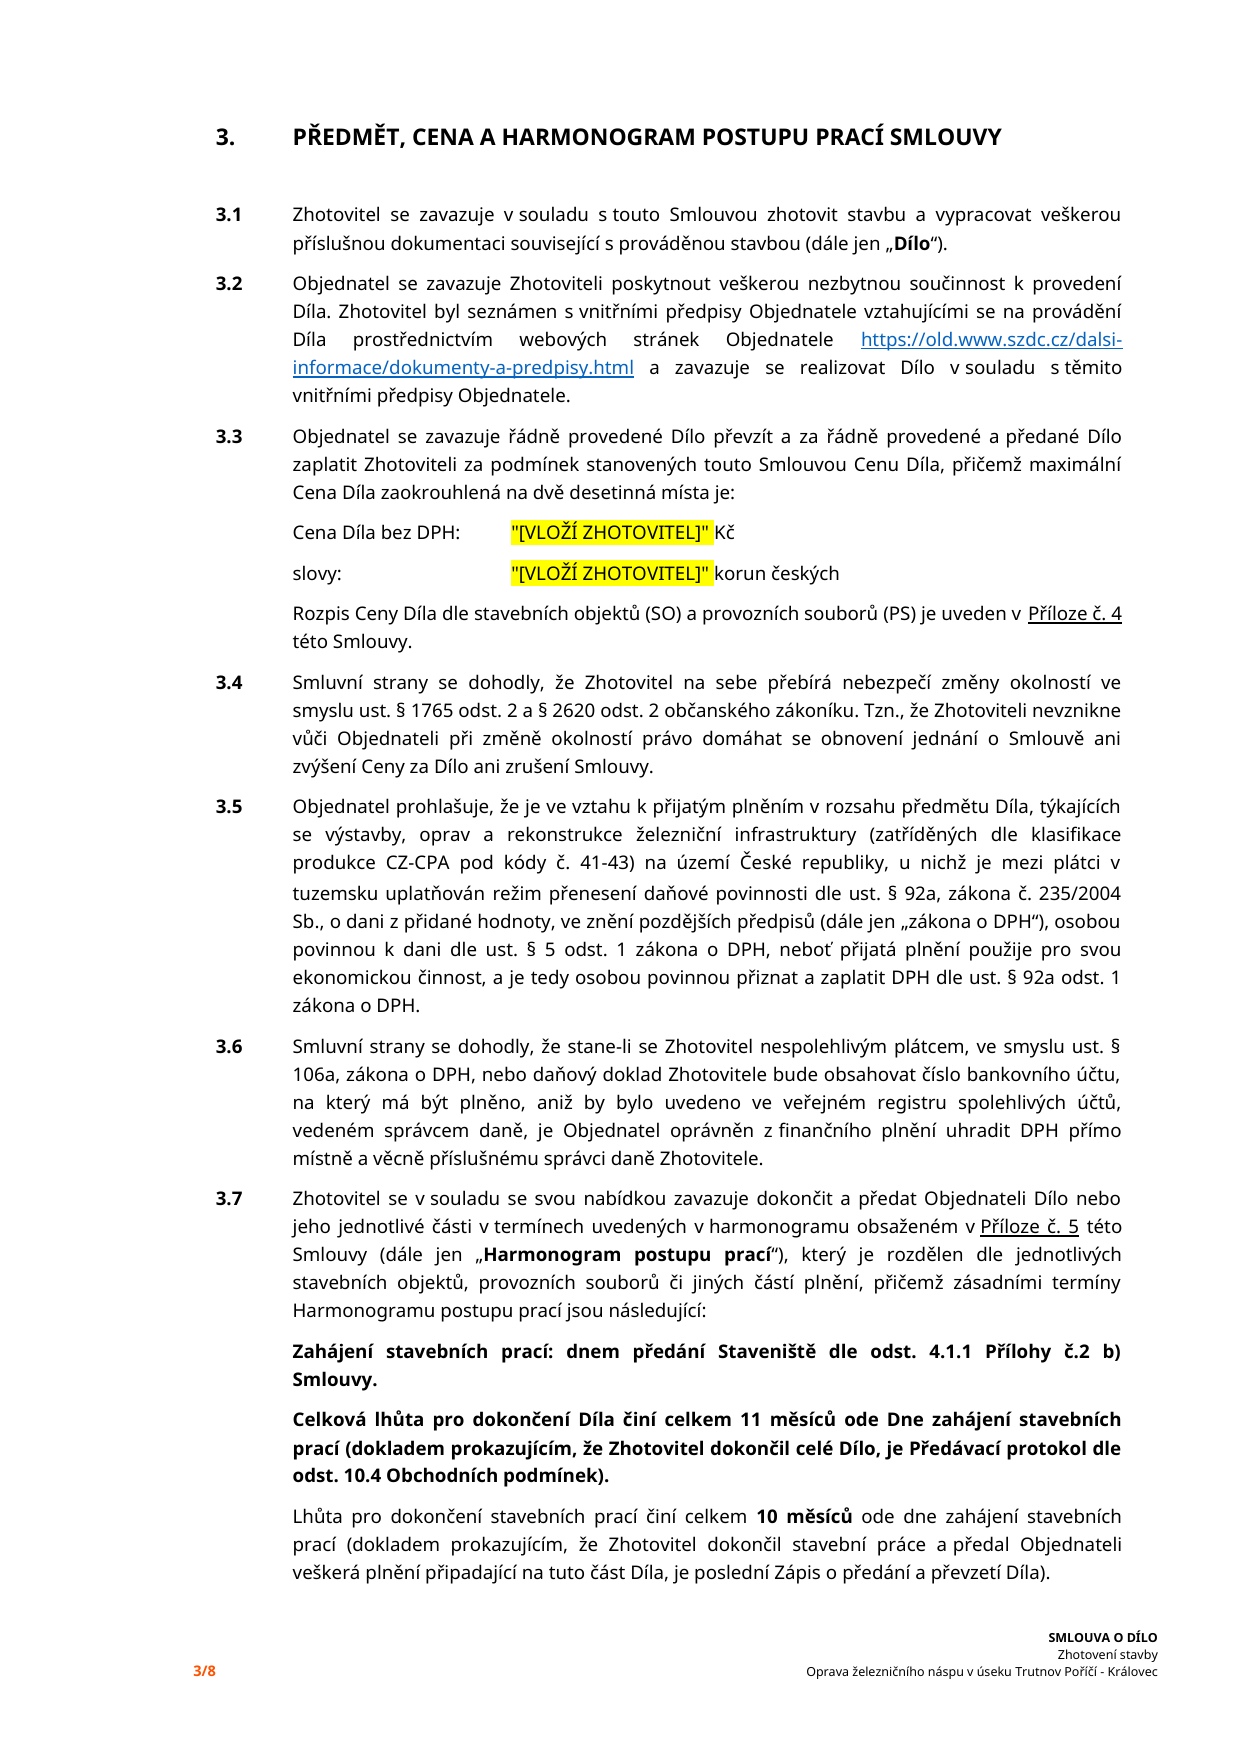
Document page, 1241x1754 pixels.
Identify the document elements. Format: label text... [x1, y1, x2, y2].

text Objednatel se zavazuje řádně provedené Dílo převzít a za řádně provedené a předané Dílo zaplatit Zhotoviteli za podmínek stanovených touto Smlouvou Cenu Díla, přičemž maximální Cena Díla zaokrouhlená na dvě desetinná místa je: [216, 423, 1122, 504]
text Zhotovitel se v souladu se svou nabídkou zavazuje dokončit a předat Objednateli Dílo nebo jeho jednotlivé části v termínech uvedených v harmonogramu obsaženém v Příloze č. 5 této Smlouvy (dále jen „Harmonogram postupu prací“), který je rozdělen dle jednotlivých stavebních objektů, provozních souborů či jiných částí plnění, přičemž zásadními termíny Harmonogramu postupu prací jsou následující: [216, 1186, 1122, 1323]
text Objednatel se zavazuje Zhotoviteli poskytnout veškerou nezbytnou součinnost k provedení Díla. Zhotovitel byl seznámen s vnitřními předpisy Objednatele vztahujícími se na provádění Díla prostřednictvím webových stránek Objednatele https://old.www.szdc.cz/dalsi-informace/dokumenty-a-predpisy.html a zavazuje se realizovat Dílo v souladu s těmito vnitřními předpisy Objednatele. [216, 270, 1122, 408]
text Rozpis Ceny Díla dle stavebních objektů (SO) a provozních souborů (PS) je uveden v Příloze č. 4 této Smlouvy. [292, 601, 1122, 654]
text PŘEDMĚT, CENA A HARMONOGRAM POSTUPU PRACÍ SMLOUVY [216, 121, 1122, 152]
text Objednatel prohlašuje, že je ve vztahu k přijatým plněním v rozsahu předmětu Díla, týkajících se výstavby, oprav a rekonstrukce železniční infrastruktury (zatříděných dle klasifikace produkce CZ-CPA pod kódy č. 41-43) na území České republiky, u nichž je mezi plátci v tuzemsku uplatňován režim přenesení daňové povinnosti dle ust. § 92a, zákona č. 235/2004 Sb., o dani z přidané hodnoty, ve znění pozdějších předpisů (dále jen „zákona o DPH“), osobou povinnou k dani dle ust. § 5 odst. 1 zákona o DPH, neboť přijatá plnění použije pro svou ekonomickou činnost, a je tedy osobou povinnou přiznat a zaplatit DPH dle ust. § 92a odst. 1 zákona o DPH. [216, 794, 1122, 1018]
text Smluvní strany se dohodly, že Zhotovitel na sebe přebírá nebezpečí změny okolností ve smyslu ust. § 1765 odst. 2 a § 2620 odst. 2 občanského zákoníku. Tzn., že Zhotoviteli nevznikne vůči Objednateli při změně okolností právo domáhat se obnovení jednání o Smlouvě ani zvýšení Ceny za Dílo ani zrušení Smlouvy. [216, 669, 1122, 779]
text Zahájení stavebních prací: dnem předání Staveniště dle odst. 4.1.1 Přílohy č.2 b) Smlouvy. [292, 1338, 1122, 1392]
text Zhotovitel se zavazuje v souladu s touto Smlouvou zhotovit stavbu a vypracovat veškerou příslušnou dokumentaci související s prováděnou stavbou (dále jen „Dílo“). [216, 202, 1122, 255]
text slovy: korun českých [292, 560, 511, 586]
text slovy: korun českých [714, 560, 1122, 586]
text Celková lhůta pro dokončení Díla činí celkem 11 měsíců ode Dne zahájení stavebních prací (dokladem prokazujícím, že Zhotovitel dokončil celé Dílo, je Předávací protokol dle odst. 10.4 Obchodních podmínek). [292, 1407, 1122, 1488]
text Cena Díla bez DPH: Kč [292, 519, 1122, 545]
text Smluvní strany se dohodly, že stane-li se Zhotovitel nespolehlivým plátcem, ve smyslu ust. § 106a, zákona o DPH, nebo daňový doklad Zhotovitele bude obsahovat číslo bankovního účtu, na který má být plněno, aniž by bylo uvedeno ve veřejném registru spolehlivých účtů, vedeném správcem daně, je Objednatel oprávněn z finančního plnění uhradit DPH přímo místně a věcně příslušnému správci daně Zhotovitele. [216, 1033, 1122, 1171]
text Lhůta pro dokončení stavebních prací činí celkem 10 měsíců ode dne zahájení stavebních prací (dokladem prokazujícím, že Zhotovitel dokončil stavební práce a předal Objednateli veškerá plnění připadající na tuto část Díla, je poslední Zápis o předání a převzetí Díla). [292, 1503, 1122, 1585]
